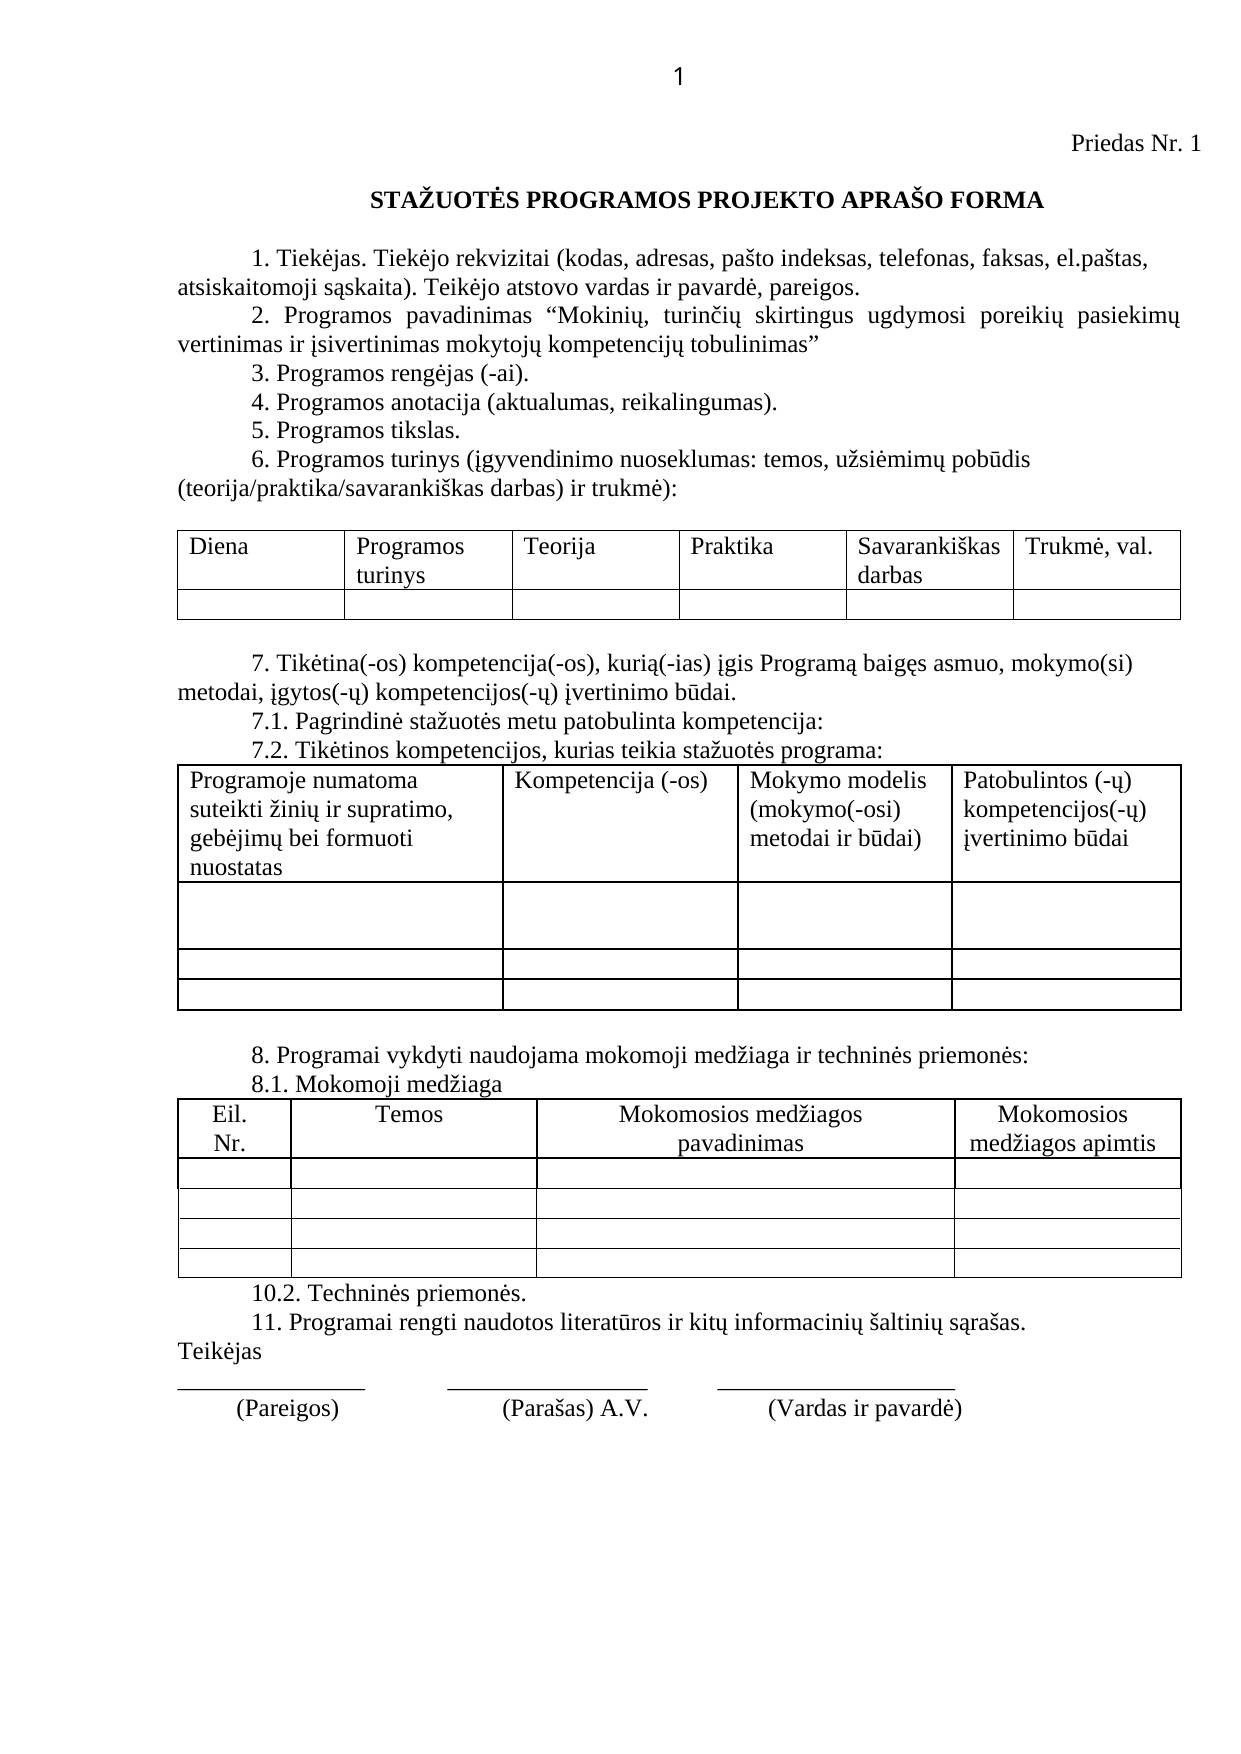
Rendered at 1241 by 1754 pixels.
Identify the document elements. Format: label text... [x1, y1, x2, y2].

text 4. Programos anotacija (aktualumas, reikalingumas). [177, 387, 1181, 415]
table_header Temos [292, 1100, 536, 1157]
text 6. Programos turinys (įgyvendinimo nuoseklumas: temos, užsiėmimų pobūdis (teorija/praktika/savarankiškas darbas) ir trukmė): [177, 444, 1181, 502]
table_header Eil. Nr. [179, 1100, 290, 1157]
table_cell [179, 1159, 290, 1188]
table_header Teorija [513, 531, 679, 589]
text _______________ ________________ ___________________ [177, 1364, 1147, 1393]
table_cell [955, 1218, 1181, 1247]
table_cell [537, 1189, 954, 1218]
table_cell [178, 590, 344, 619]
table_cell [953, 950, 1180, 978]
table_cell [513, 590, 679, 619]
text Teikėjas [177, 1336, 1147, 1364]
table_header Praktika [680, 531, 846, 589]
text 11. Programai rengti naudotos literatūros ir kitų informacinių šaltinių sąrašas. [177, 1307, 1181, 1336]
table_header Mokymo modelis (mokymo(-osi) metodai ir būdai) [739, 766, 951, 881]
table_header Mokomosios medžiagos apimtis [956, 1100, 1180, 1157]
text 8. Programai vykdyti naudojama mokomoji medžiaga ir techninės priemonės: [177, 1040, 1147, 1069]
text 5. Programos tikslas. [177, 415, 1181, 444]
table_cell [179, 950, 502, 978]
table_cell [953, 883, 1180, 947]
table_cell [847, 590, 1013, 619]
table_header Priedas Nr. 1 [764, 128, 1213, 157]
table_cell [179, 1249, 291, 1277]
text 7.1. Pagrindinė stažuotės metu patobulinta kompetencija: [177, 706, 1147, 735]
table_cell [739, 950, 951, 978]
table_header Programos turinys [345, 531, 512, 589]
table_cell [538, 1159, 954, 1188]
table_cell [1014, 590, 1180, 619]
table_header Kompetencija (-os) [504, 766, 737, 881]
table_cell [955, 1248, 1181, 1277]
table_cell [537, 1249, 954, 1277]
text (Pareigos) (Parašas) A.V. (Vardas ir pavardė) [177, 1393, 1147, 1422]
table_header Diena [178, 531, 344, 589]
table_cell [179, 1219, 291, 1247]
table_cell [504, 883, 737, 947]
table_header Trukmė, val. [1014, 531, 1180, 589]
table_cell [504, 950, 737, 978]
table_cell [179, 980, 502, 1009]
text 1. Tiekėjas. Tiekėjo rekvizitai (kodas, adresas, pašto indeksas, telefonas, faksas, el.paštas, atsiskaitomoji sąskaita). Teikėjo atstovo vardas ir pavardė, pareigos. [177, 243, 1181, 300]
table_cell [955, 1189, 1181, 1218]
text STAŽUOTĖS PROGRAMOS PROJEKTO APRAŠO FORMA [177, 185, 1181, 214]
table_cell [739, 883, 951, 947]
table_cell [504, 980, 737, 1009]
table_header Savarankiškas darbas [847, 531, 1013, 589]
text 10.2. Techninės priemonės. [251, 1278, 1181, 1307]
table_cell [292, 1159, 536, 1188]
table_cell [292, 1249, 536, 1277]
table_cell [953, 980, 1180, 1009]
table_cell [345, 590, 512, 619]
text 3. Programos rengėjas (-ai). [177, 358, 1181, 387]
text 7. Tikėtina(-os) kompetencija(-os), kurią(-ias) įgis Programą baigęs asmuo, mokymo(si) metodai, įgytos(-ų) kompetencijos(-ų) įvertinimo būdai. [177, 648, 1181, 706]
text 7.2. Tikėtinos kompetencijos, kurias teikia stažuotės programa: [177, 735, 1147, 763]
text 2. Programos pavadinimas “Mokinių, turinčių skirtingus ugdymosi poreikių pasiekimų vertinimas ir įsivertinimas mokytojų kompetencijų tobulinimas” [177, 300, 1181, 358]
table_header Patobulintos (-ų) kompetencijos(-ų) įvertinimo būdai [953, 766, 1180, 881]
table_cell [179, 1189, 291, 1218]
table_cell [292, 1189, 536, 1218]
table_cell [956, 1159, 1180, 1188]
table_header Mokomosios medžiagos pavadinimas [538, 1100, 954, 1157]
table_cell [292, 1219, 536, 1247]
table_cell [739, 980, 951, 1009]
table_cell [537, 1219, 954, 1247]
text 8.1. Mokomoji medžiaga [251, 1069, 1181, 1097]
table_cell [179, 883, 502, 947]
table_header Programoje numatoma suteikti žinių ir supratimo, gebėjimų bei formuoti nuostatas [179, 766, 502, 881]
table_cell [680, 590, 846, 619]
